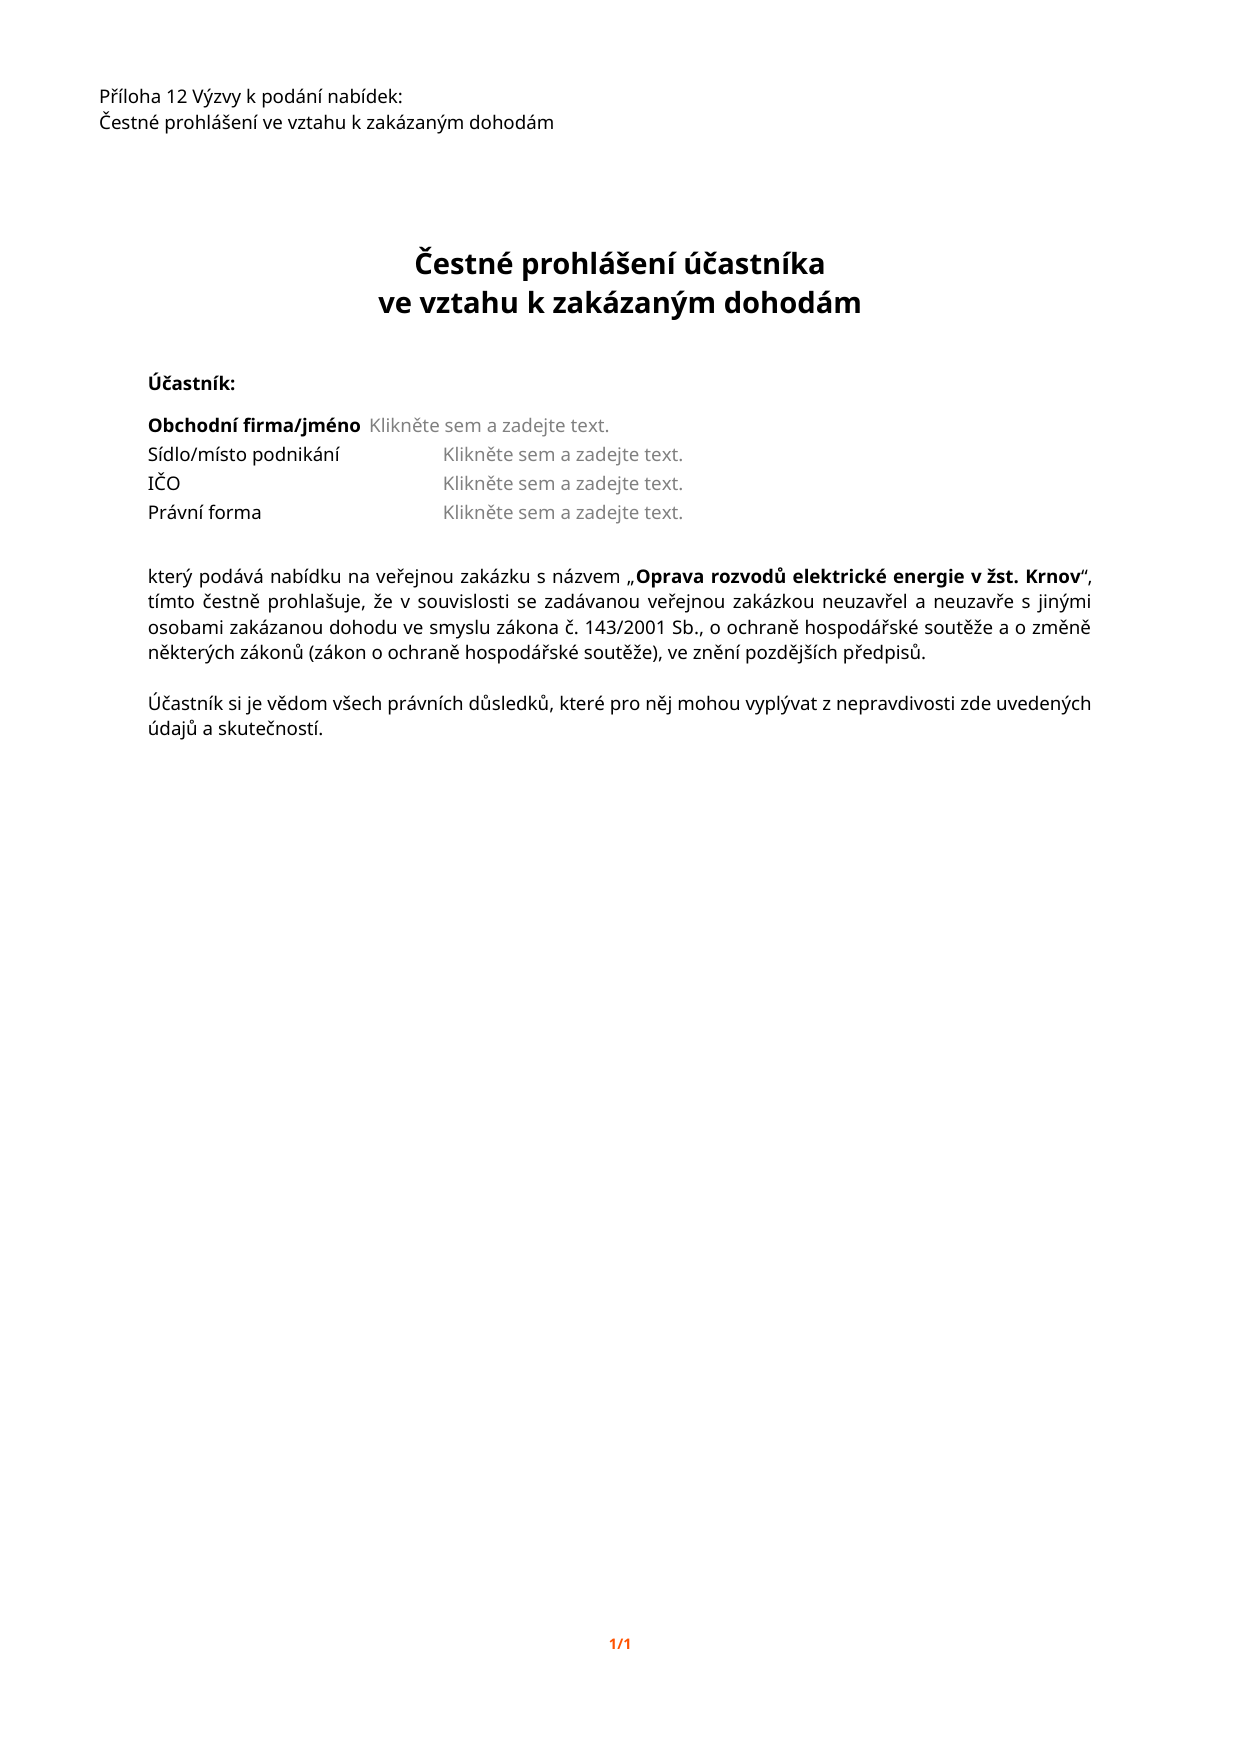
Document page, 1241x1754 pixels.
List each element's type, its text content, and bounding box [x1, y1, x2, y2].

text Sídlo/místo podnikání [148, 438, 1093, 467]
title ve vztahu k zakázaným dohodám [148, 283, 1093, 322]
text Obchodní firma/jméno [148, 409, 1093, 438]
title Čestné prohlášení účastníka [148, 243, 1093, 283]
text Účastník si je vědom všech právních důsledků, které pro něj mohou vyplývat z nepravdivosti zde uvedených údajů a skutečností. [148, 690, 1093, 741]
text který podává nabídku na veřejnou zakázku s názvem „Oprava rozvodů elektrické energie v žst. Krnov“, tímto čestně prohlašuje, že v souvislosti se zadávanou veřejnou zakázkou neuzavřel a neuzavře s jinými osobami zakázanou dohodu ve smyslu zákona č. 143/2001 Sb., o ochraně hospodářské soutěže a o změně některých zákonů (zákon o ochraně hospodářské soutěže), ve znění pozdějších předpisů. [148, 563, 1093, 665]
text Účastník: [148, 366, 1093, 397]
text IČO [148, 467, 1093, 496]
text Právní forma [148, 496, 1093, 525]
